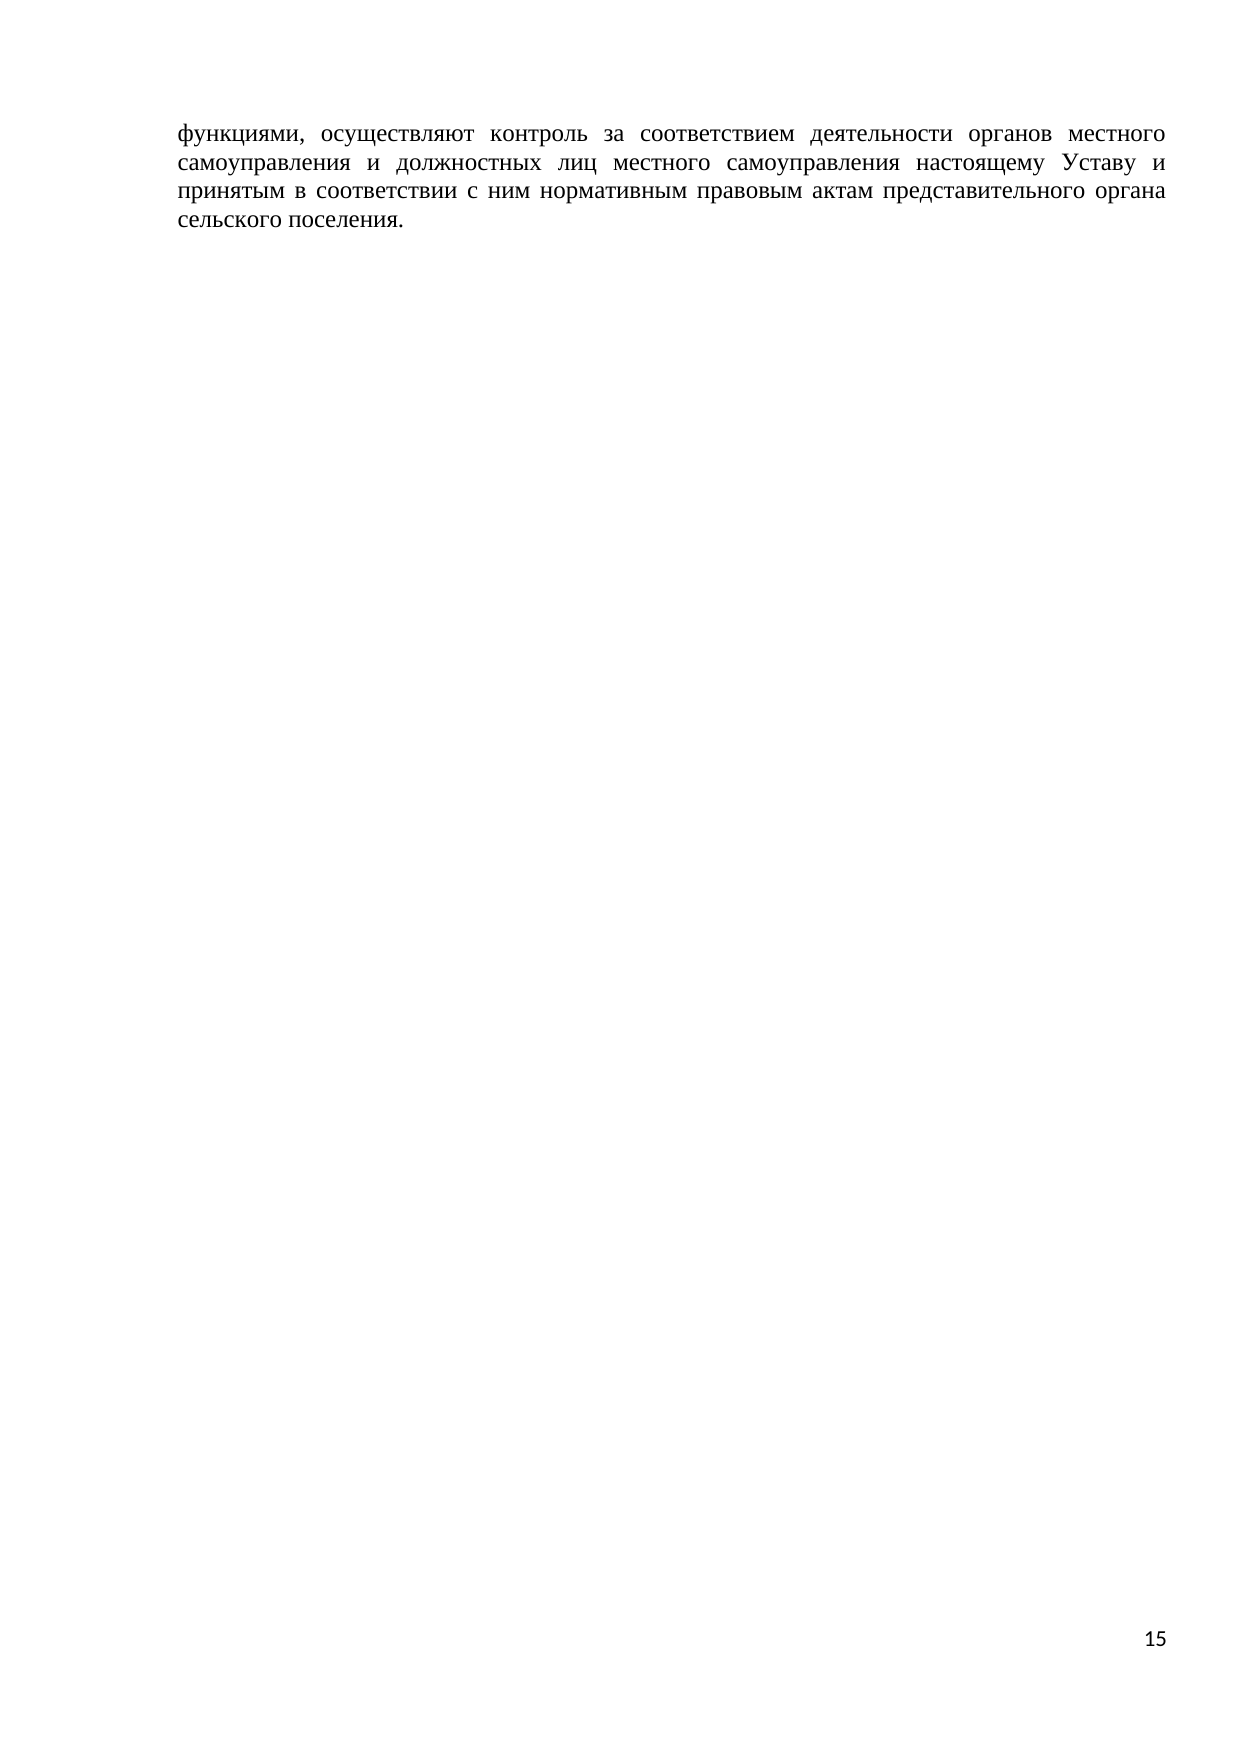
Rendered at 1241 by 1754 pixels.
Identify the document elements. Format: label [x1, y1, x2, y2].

list [177, 118, 1167, 233]
